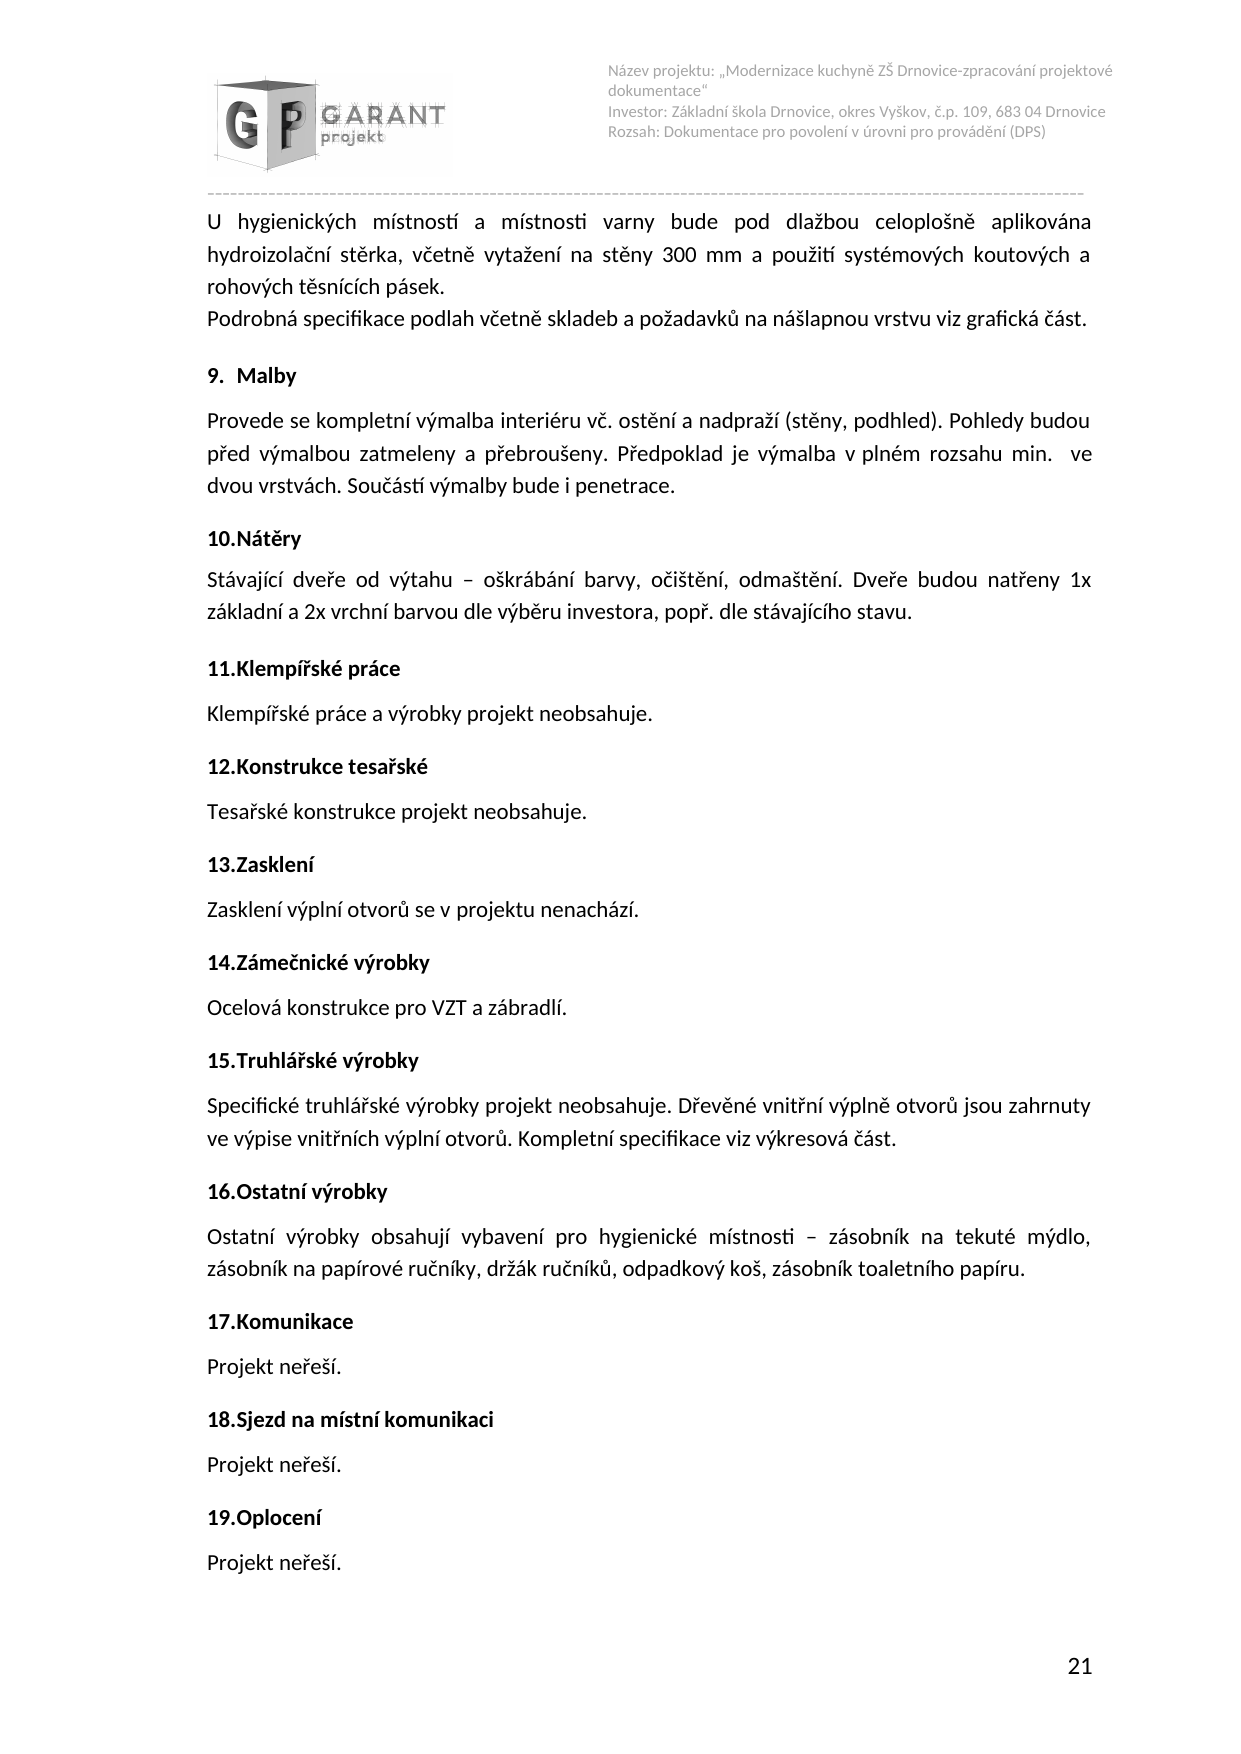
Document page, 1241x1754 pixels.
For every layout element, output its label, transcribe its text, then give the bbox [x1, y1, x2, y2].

text Klempířské práce a výrobky projekt neobsahuje. [207, 695, 1092, 727]
text Ostatní výrobky obsahují vybavení pro hygienické místnosti – zásobník na tekuté mýdlo, zásobník na papírové ručníky, držák ručníků, odpadkový koš, zásobník toaletního papíru. [207, 1217, 1092, 1282]
text Ocelová konstrukce pro VZT a zábradlí. [207, 989, 1092, 1021]
list Malby [207, 361, 1092, 389]
list Ostatní výrobky [207, 1177, 1092, 1205]
text Tesařské konstrukce projekt neobsahuje. [207, 793, 1092, 825]
list Zámečnické výrobky [207, 948, 1092, 976]
text Specifické truhlářské výrobky projekt neobsahuje. Dřevěné vnitřní výplně otvorů jsou zahrnuty ve výpise vnitřních výplní otvorů. Kompletní specifikace viz výkresová část. [207, 1087, 1092, 1152]
text U hygienických místností a místnosti varny bude pod dlažbou celoplošně aplikována hydroizolační stěrka, včetně vytažení na stěny 300 mm a použití systémových koutových a rohových těsnících pásek. [207, 207, 1092, 300]
text Provede se kompletní výmalba interiéru vč. ostění a nadpraží (stěny, podhled). Pohledy budou před výmalbou zatmeleny a přebroušeny. Předpoklad je výmalba v plném rozsahu min. ve dvou vrstvách. Součástí výmalby bude i penetrace. [207, 402, 1092, 499]
list Komunikace [207, 1307, 1092, 1335]
list Nátěry [207, 524, 1092, 552]
list Konstrukce tesařské [207, 752, 1092, 780]
list Sjezd na místní komunikaci [207, 1405, 1092, 1433]
text Projekt neřeší. [207, 1348, 1092, 1380]
list Klempířské práce [207, 654, 1092, 682]
text Stávající dveře od výtahu – oškrábání barvy, očištění, odmaštění. Dveře budou natřeny 1x základní a 2x vrchní barvou dle výběru investora, popř. dle stávajícího stavu. [207, 565, 1092, 625]
text Projekt neřeší. [207, 1544, 1092, 1576]
text Zasklení výplní otvorů se v projektu nenachází. [207, 891, 1092, 923]
picture [206, 73, 454, 177]
text Podrobná specifikace podlah včetně skladeb a požadavků na nášlapnou vrstvu viz grafická část. [207, 304, 1092, 332]
list Zasklení [207, 850, 1092, 878]
list Truhlářské výrobky [207, 1046, 1092, 1074]
list Oplocení [207, 1503, 1092, 1531]
text Projekt neřeší. [207, 1446, 1092, 1478]
